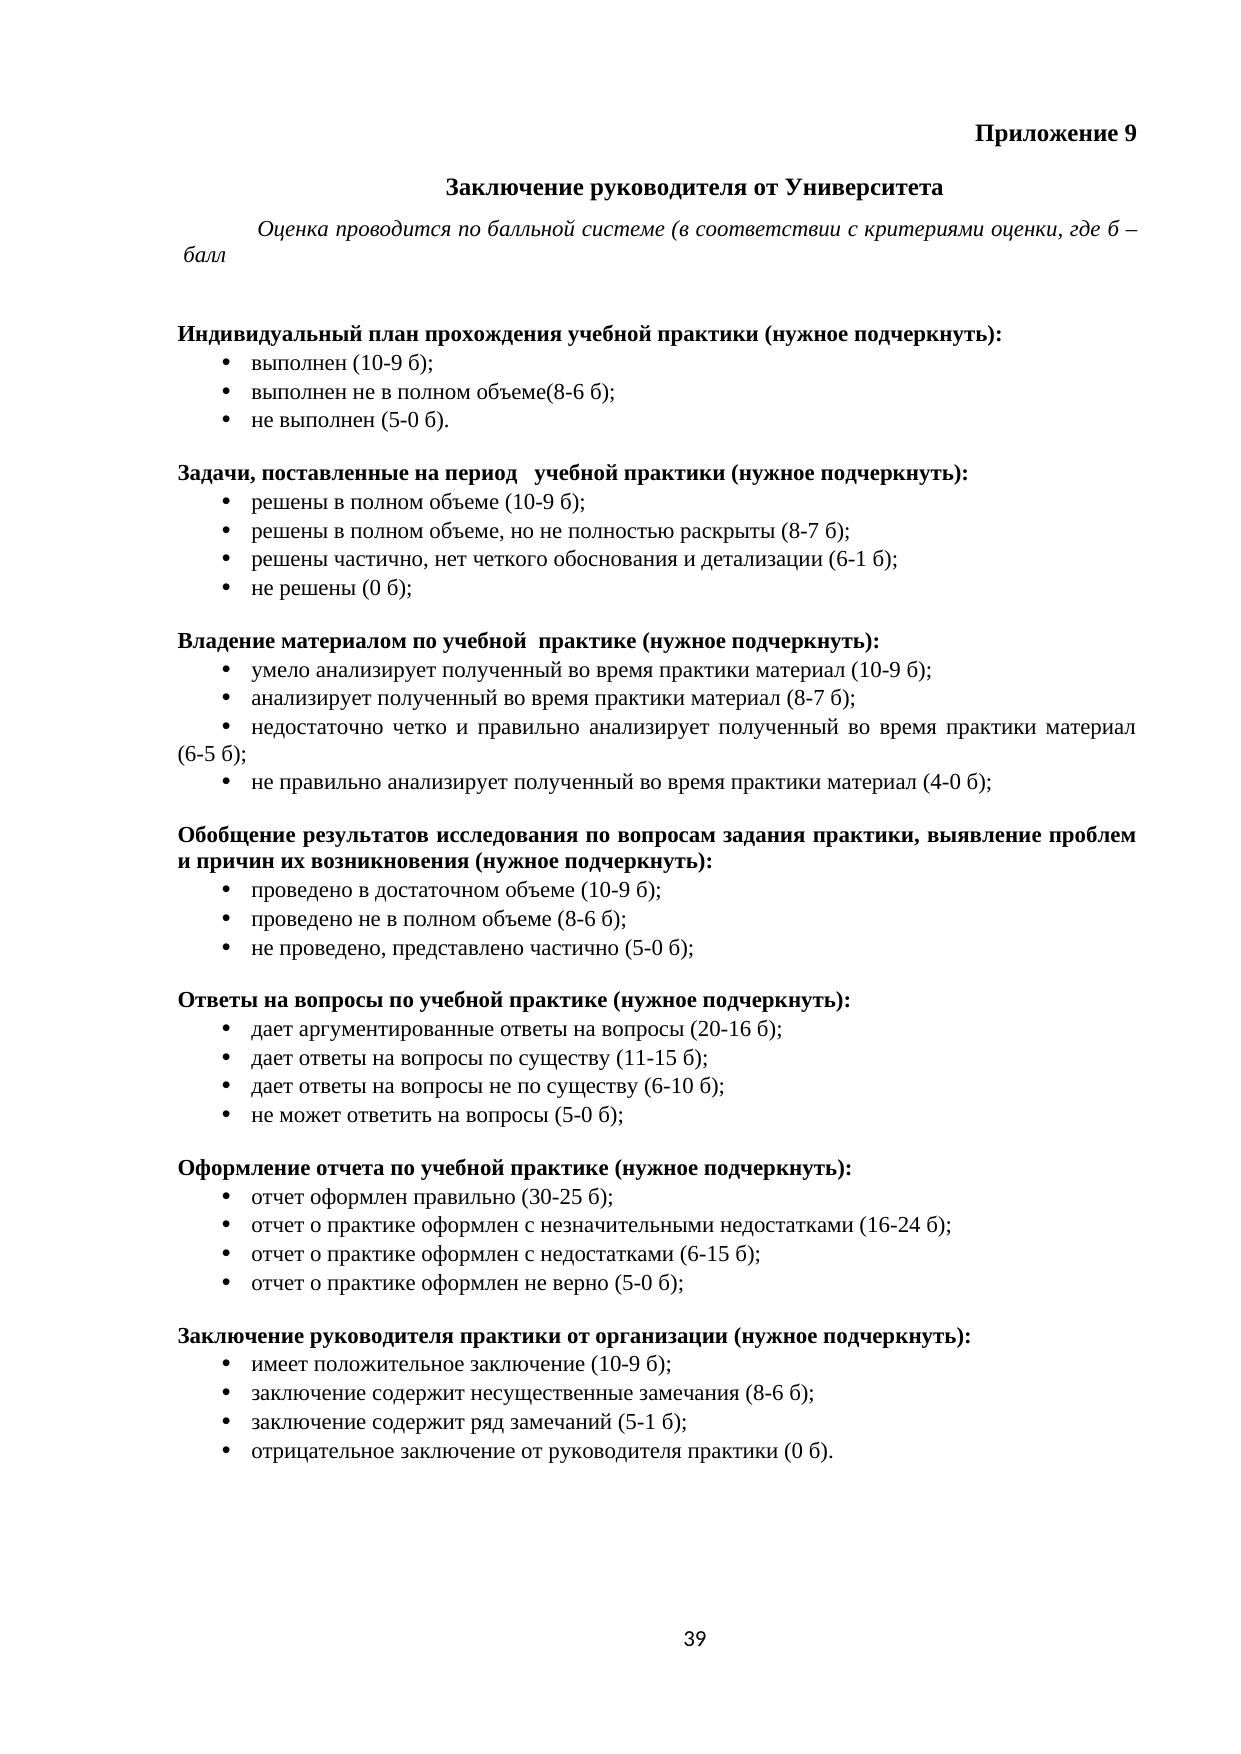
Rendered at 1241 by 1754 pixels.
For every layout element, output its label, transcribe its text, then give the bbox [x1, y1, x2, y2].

text Задачи, поставленные на период учебной практики (нужное подчеркнуть): [177, 459, 1137, 486]
list заключение содержит ряд замечаний (5-1 б); [177, 1406, 1137, 1434]
text Оформление отчета по учебной практике (нужное подчеркнуть): [177, 1154, 1137, 1181]
list отрицательное заключение от руководителя практики (0 б). [177, 1434, 1137, 1463]
text Заключение руководителя практики от организации (нужное подчеркнуть): [177, 1322, 1137, 1348]
list проведено в достаточном объеме (10-9 б); [177, 874, 1137, 903]
list дает аргументированные ответы на вопросы (20-16 б); [177, 1013, 1137, 1042]
list не может ответить на вопросы (5-0 б); [177, 1099, 1137, 1128]
text Приложение 9 [177, 118, 1137, 147]
list решены в полном объеме (10-9 б); [177, 486, 1137, 514]
list заключение содержит несущественные замечания (8-6 б); [177, 1377, 1137, 1406]
list отчет оформлен правильно (30-25 б); [177, 1181, 1137, 1209]
list не решены (0 б); [177, 572, 1137, 601]
list не правильно анализирует полученный во время практики материал (4-0 б); [177, 766, 1137, 795]
list недостаточно четко и правильно анализирует полученный во время практики материал (6-5 б); [177, 711, 1137, 766]
list отчет о практике оформлен с незначительными недостатками (16-24 б); [177, 1209, 1137, 1238]
list умело анализирует полученный во время практики материал (10-9 б); [177, 653, 1137, 682]
text Владение материалом по учебной практике (нужное подчеркнуть): [177, 627, 1137, 653]
list анализирует полученный во время практики материал (8-7 б); [177, 682, 1137, 711]
list решены частично, нет четкого обоснования и детализации (6-1 б); [177, 543, 1137, 572]
list выполнен (10-9 б); [177, 347, 1137, 376]
list отчет о практике оформлен с недостатками (6-15 б); [177, 1238, 1137, 1267]
text Оценка проводится по балльной системе (в соответствии с критериями оценки, где б – балл [183, 215, 1137, 268]
list дает ответы на вопросы не по существу (6-10 б); [177, 1070, 1137, 1099]
list не выполнен (5-0 б). [177, 404, 1137, 433]
list решены в полном объеме, но не полностью раскрыты (8-7 б); [177, 514, 1137, 543]
list проведено не в полном объеме (8-6 б); [177, 903, 1137, 931]
text Заключение руководителя от Университета [177, 172, 1137, 201]
text Индивидуальный план прохождения учебной практики (нужное подчеркнуть): [177, 321, 1137, 347]
list имеет положительное заключение (10-9 б); [177, 1348, 1137, 1377]
list выполнен не в полном объеме(8-6 б); [177, 376, 1137, 404]
text Ответы на вопросы по учебной практике (нужное подчеркнуть): [177, 987, 1137, 1013]
list не проведено, представлено частично (5-0 б); [177, 931, 1137, 960]
text Обобщение результатов исследования по вопросам задания практики, выявление проблем и причин их возникновения (нужное подчеркнуть): [177, 821, 1137, 874]
list дает ответы на вопросы по существу (11-15 б); [177, 1042, 1137, 1070]
list отчет о практике оформлен не верно (5-0 б); [177, 1267, 1137, 1296]
